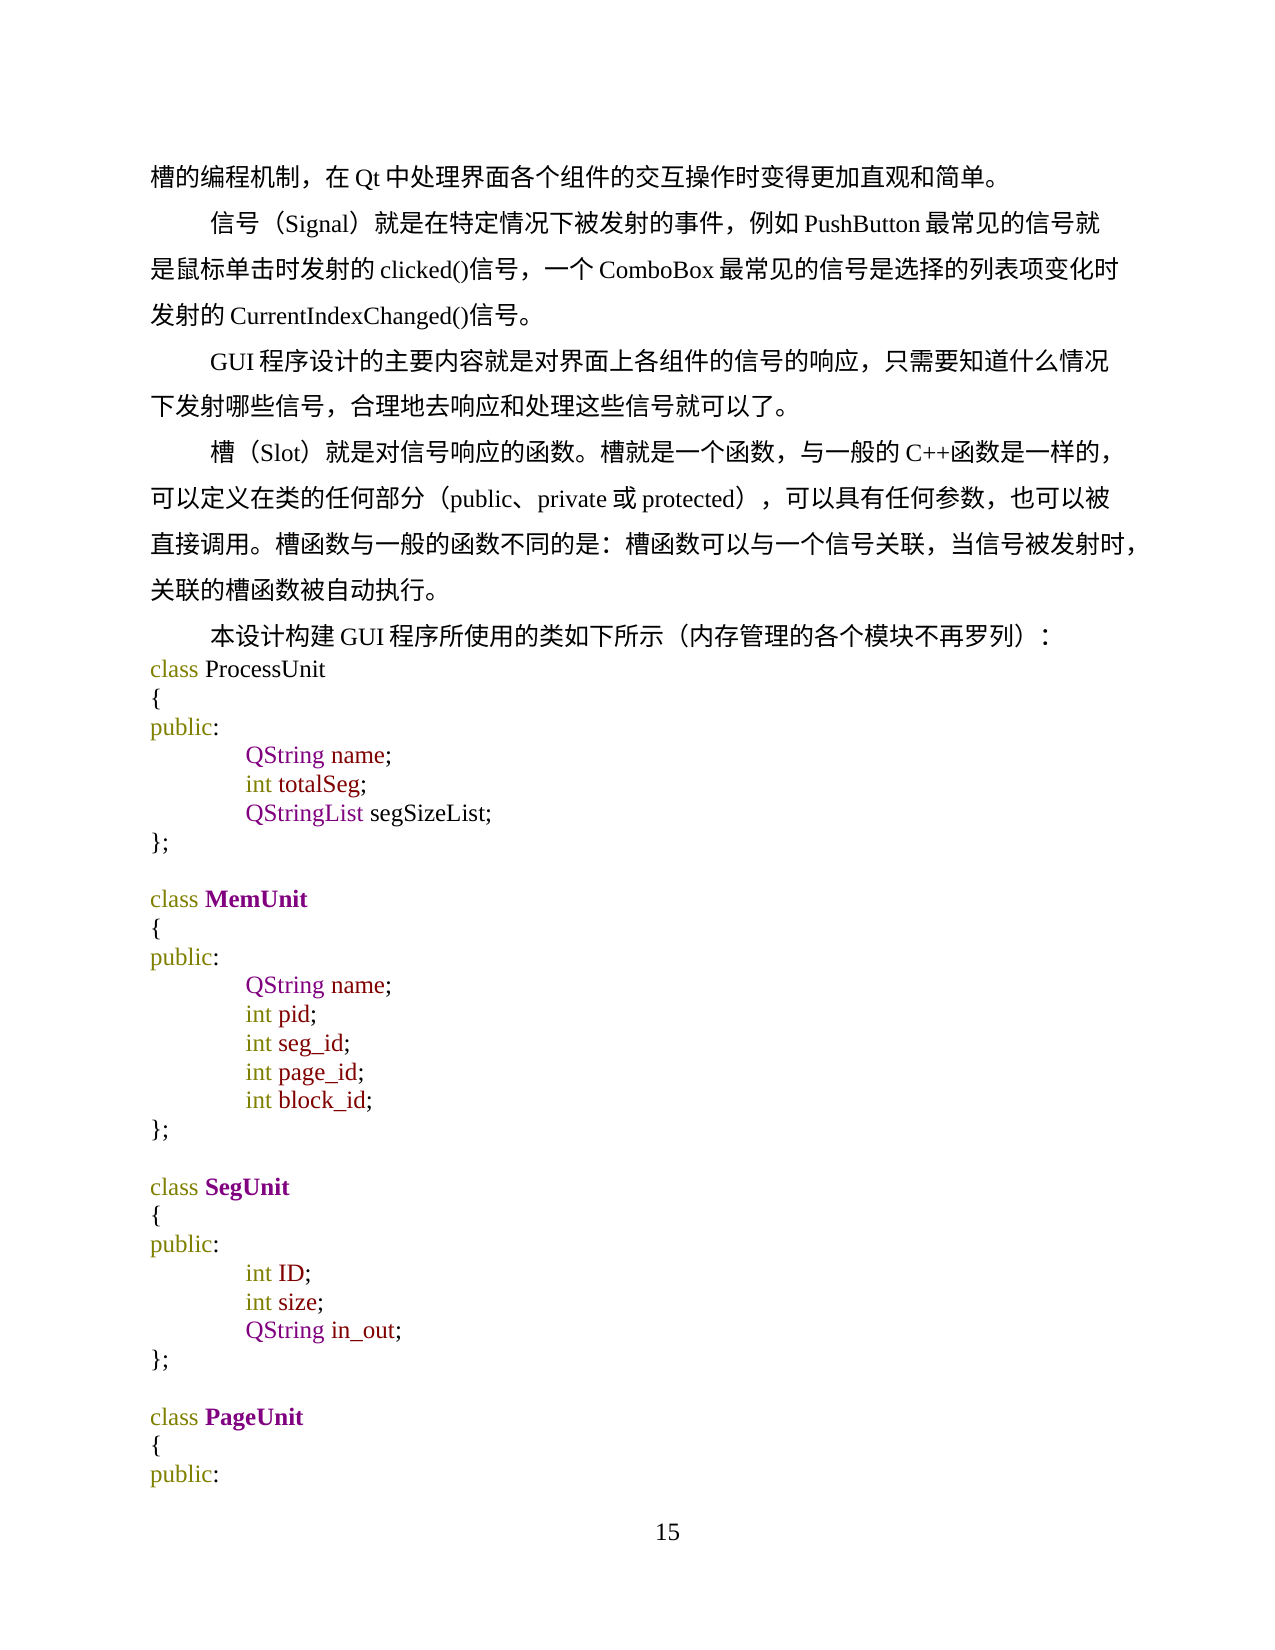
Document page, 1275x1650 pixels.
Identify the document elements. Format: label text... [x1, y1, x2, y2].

text 本设计构建GUI程序所使用的类如下所示（内存管理的各个模块不再罗列）： [150, 608, 1125, 654]
text QString name; [150, 740, 1125, 769]
text class PageUnit [150, 1402, 1125, 1430]
text int block_id; [150, 1085, 1125, 1114]
text QStringList segSizeList; [150, 798, 1125, 827]
text int seg_id; [150, 1028, 1125, 1057]
text }; [150, 1114, 1125, 1143]
text { [150, 913, 1125, 942]
text int page_id; [150, 1057, 1125, 1085]
text { [150, 1200, 1125, 1229]
text class SegUnit [150, 1172, 1125, 1200]
text GUI程序设计的主要内容就是对界面上各组件的信号的响应，只需要知道什么情况下发射哪些信号，合理地去响应和处理这些信号就可以了。 [150, 333, 1125, 425]
text public: [150, 942, 1125, 970]
text int ID; [150, 1258, 1125, 1287]
text 槽（Slot）就是对信号响应的函数。槽就是一个函数，与一般的C++函数是一样的，可以定义在类的任何部分（public、private或protected），可以具有任何参数，也可以被直接调用。槽函数与一般的函数不同的是：槽函数可以与一个信号关联，当信号被发射时，关联的槽函数被自动执行。 [150, 425, 1125, 608]
text int totalSeg; [150, 769, 1125, 798]
text class MemUnit [150, 884, 1125, 913]
text { [150, 683, 1125, 712]
text public: [150, 1229, 1125, 1258]
text }; [150, 827, 1125, 855]
text public: [150, 712, 1125, 740]
text 信号（Signal）就是在特定情况下被发射的事件，例如PushButton最常见的信号就是鼠标单击时发射的clicked()信号，一个ComboBox最常见的信号是选择的列表项变化时发射的CurrentIndexChanged()信号。 [150, 196, 1125, 333]
text }; [150, 1344, 1125, 1373]
text public: [150, 1459, 1125, 1488]
text class ProcessUnit [150, 654, 1125, 683]
text int size; [150, 1287, 1125, 1315]
text { [150, 1430, 1125, 1459]
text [150, 150, 1125, 196]
text QString name; [150, 970, 1125, 999]
text QString in_out; [150, 1315, 1125, 1344]
text int pid; [150, 999, 1125, 1028]
